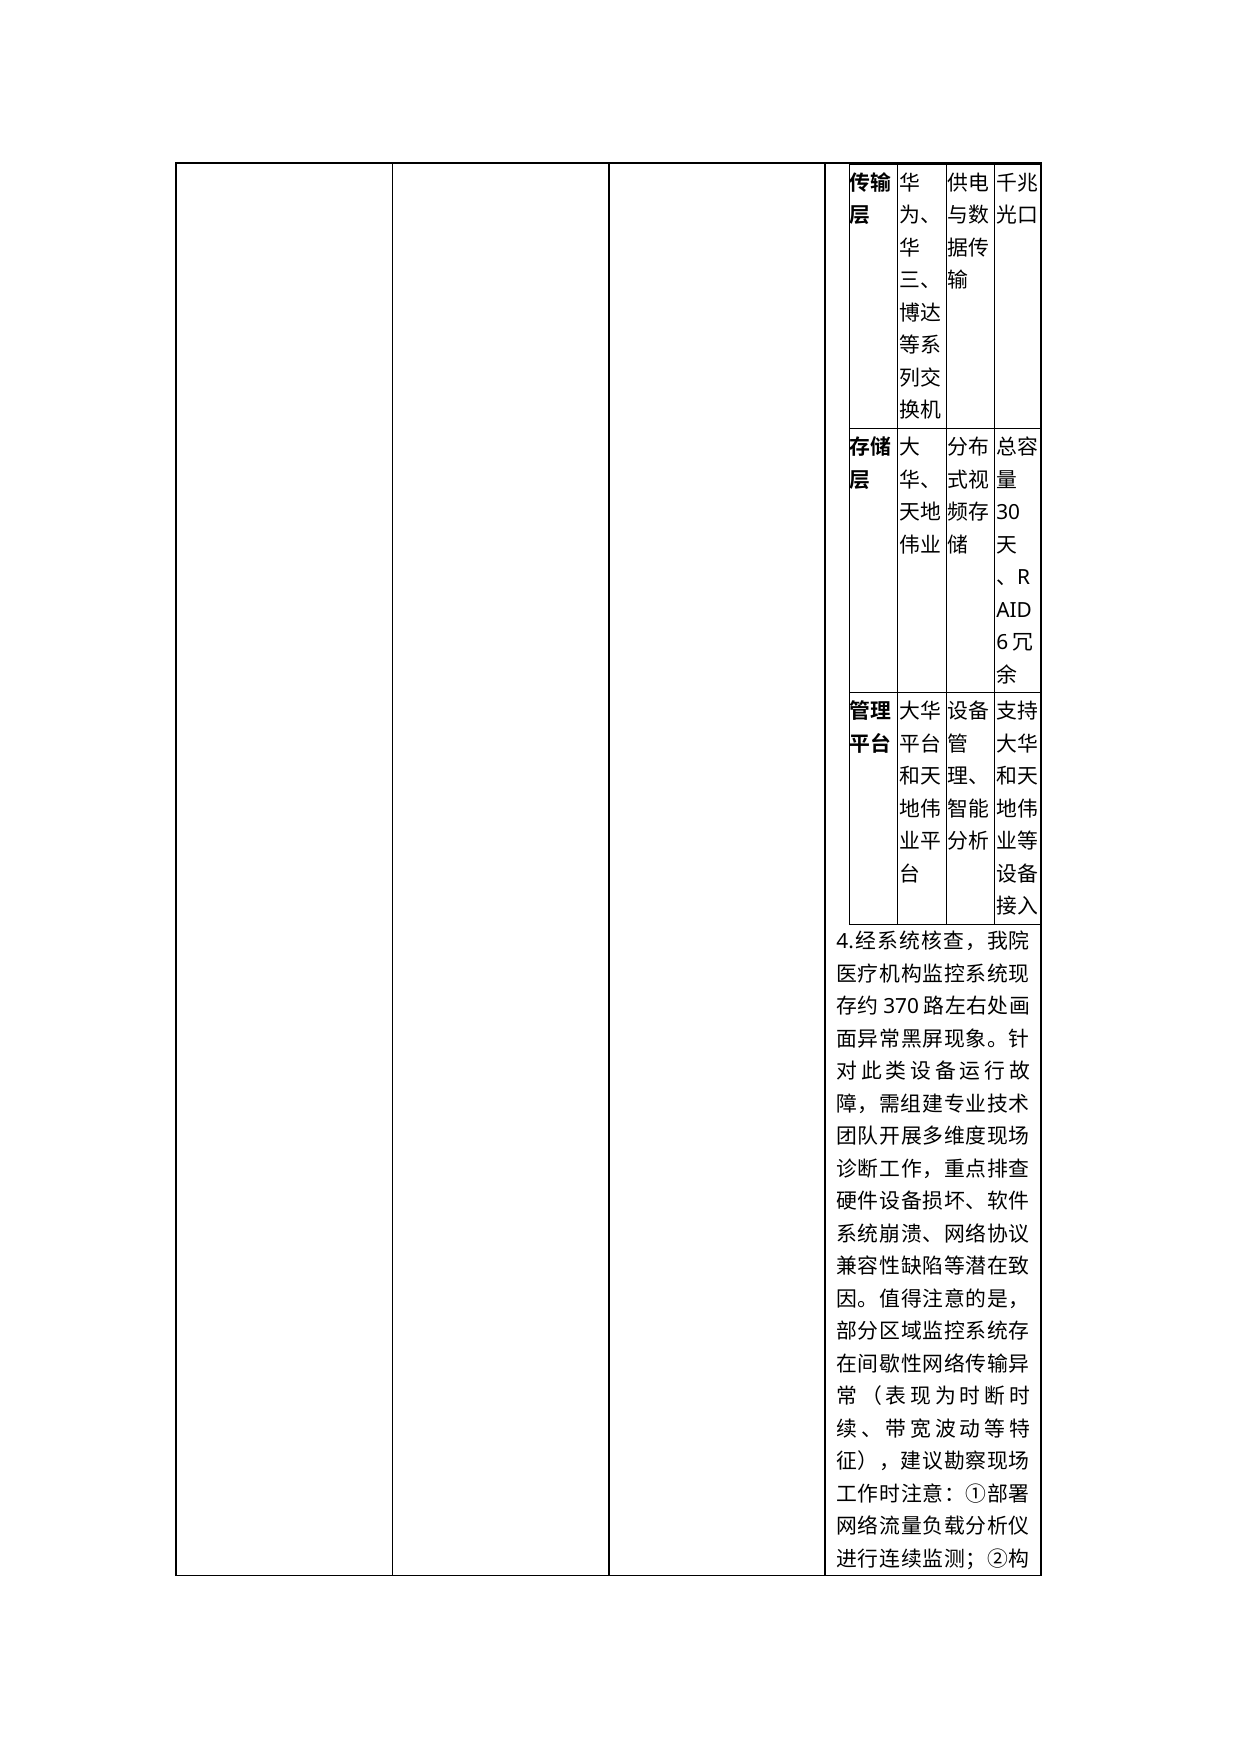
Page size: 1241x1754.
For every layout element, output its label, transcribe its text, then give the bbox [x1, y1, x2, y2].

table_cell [826, 164, 1040, 1574]
table_cell [177, 164, 392, 1574]
table_cell [610, 164, 824, 1574]
table_cell 1 [393, 164, 608, 1574]
